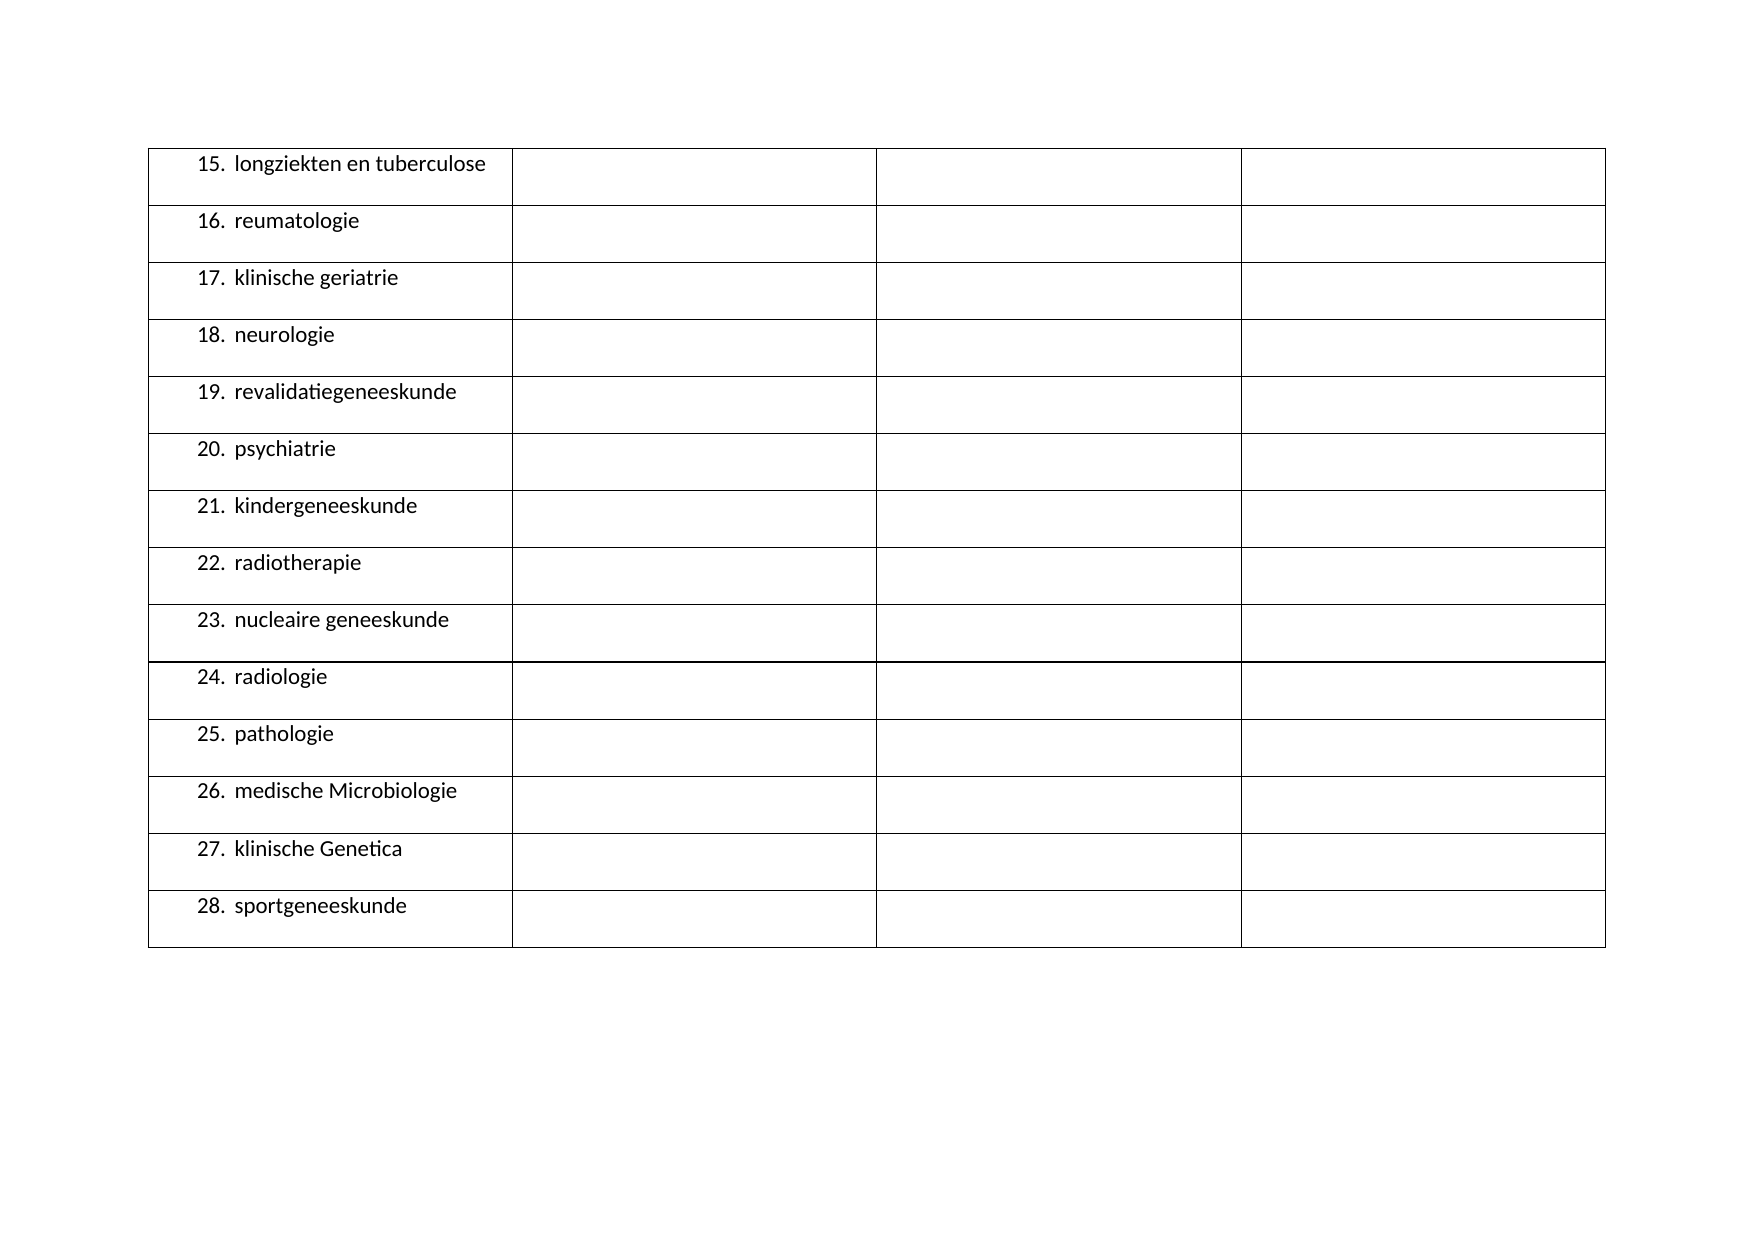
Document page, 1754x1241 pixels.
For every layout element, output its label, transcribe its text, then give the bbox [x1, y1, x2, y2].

table_cell klinische Genetica [149, 834, 512, 890]
table_cell [1242, 206, 1605, 262]
table_cell [877, 663, 1241, 718]
table_cell [513, 206, 876, 262]
table_cell [877, 605, 1241, 661]
table_cell nucleaire geneeskunde [149, 605, 512, 661]
table_cell [877, 320, 1241, 376]
table_cell [513, 377, 876, 433]
table_cell psychiatrie [149, 434, 512, 490]
table_cell [513, 834, 876, 890]
table_cell kindergeneeskunde [149, 491, 512, 547]
table_cell [1242, 720, 1605, 776]
table_cell [877, 777, 1241, 833]
table_cell [877, 891, 1241, 947]
table_cell [1242, 548, 1605, 604]
table_cell [1242, 491, 1605, 547]
table_cell sportgeneeskunde [149, 891, 512, 947]
table_cell [877, 263, 1241, 319]
table_cell [1242, 834, 1605, 890]
table_cell [877, 206, 1241, 262]
table_cell [513, 149, 876, 205]
table_cell neurologie [149, 320, 512, 376]
table_cell [877, 491, 1241, 547]
table_cell [513, 320, 876, 376]
table_cell [1242, 263, 1605, 319]
table_cell [877, 834, 1241, 890]
table_cell [1242, 434, 1605, 490]
table_cell klinische geriatrie [149, 263, 512, 319]
table_cell [1242, 149, 1605, 205]
table_cell [513, 663, 876, 718]
table_cell [877, 149, 1241, 205]
table_cell longziekten en tuberculose [149, 149, 512, 205]
table_cell medische Microbiologie [149, 777, 512, 833]
table_cell [1242, 605, 1605, 661]
table_cell radiologie [149, 663, 512, 718]
table_cell [513, 263, 876, 319]
table_cell [1242, 891, 1605, 947]
table_cell [513, 777, 876, 833]
table_cell [513, 720, 876, 776]
table_cell [1242, 320, 1605, 376]
table_cell [877, 377, 1241, 433]
table_cell [513, 605, 876, 661]
table_cell [513, 434, 876, 490]
table_cell reumatologie [149, 206, 512, 262]
table_cell [513, 491, 876, 547]
table_cell pathologie [149, 720, 512, 776]
table_cell [513, 548, 876, 604]
table_cell [1242, 377, 1605, 433]
table_cell radiotherapie [149, 548, 512, 604]
table_cell [1242, 663, 1605, 718]
table_cell [513, 891, 876, 947]
table_cell revalidatiegeneeskunde [149, 377, 512, 433]
table_cell [877, 548, 1241, 604]
table_cell [1242, 777, 1605, 833]
table_cell [877, 720, 1241, 776]
table_cell [877, 434, 1241, 490]
